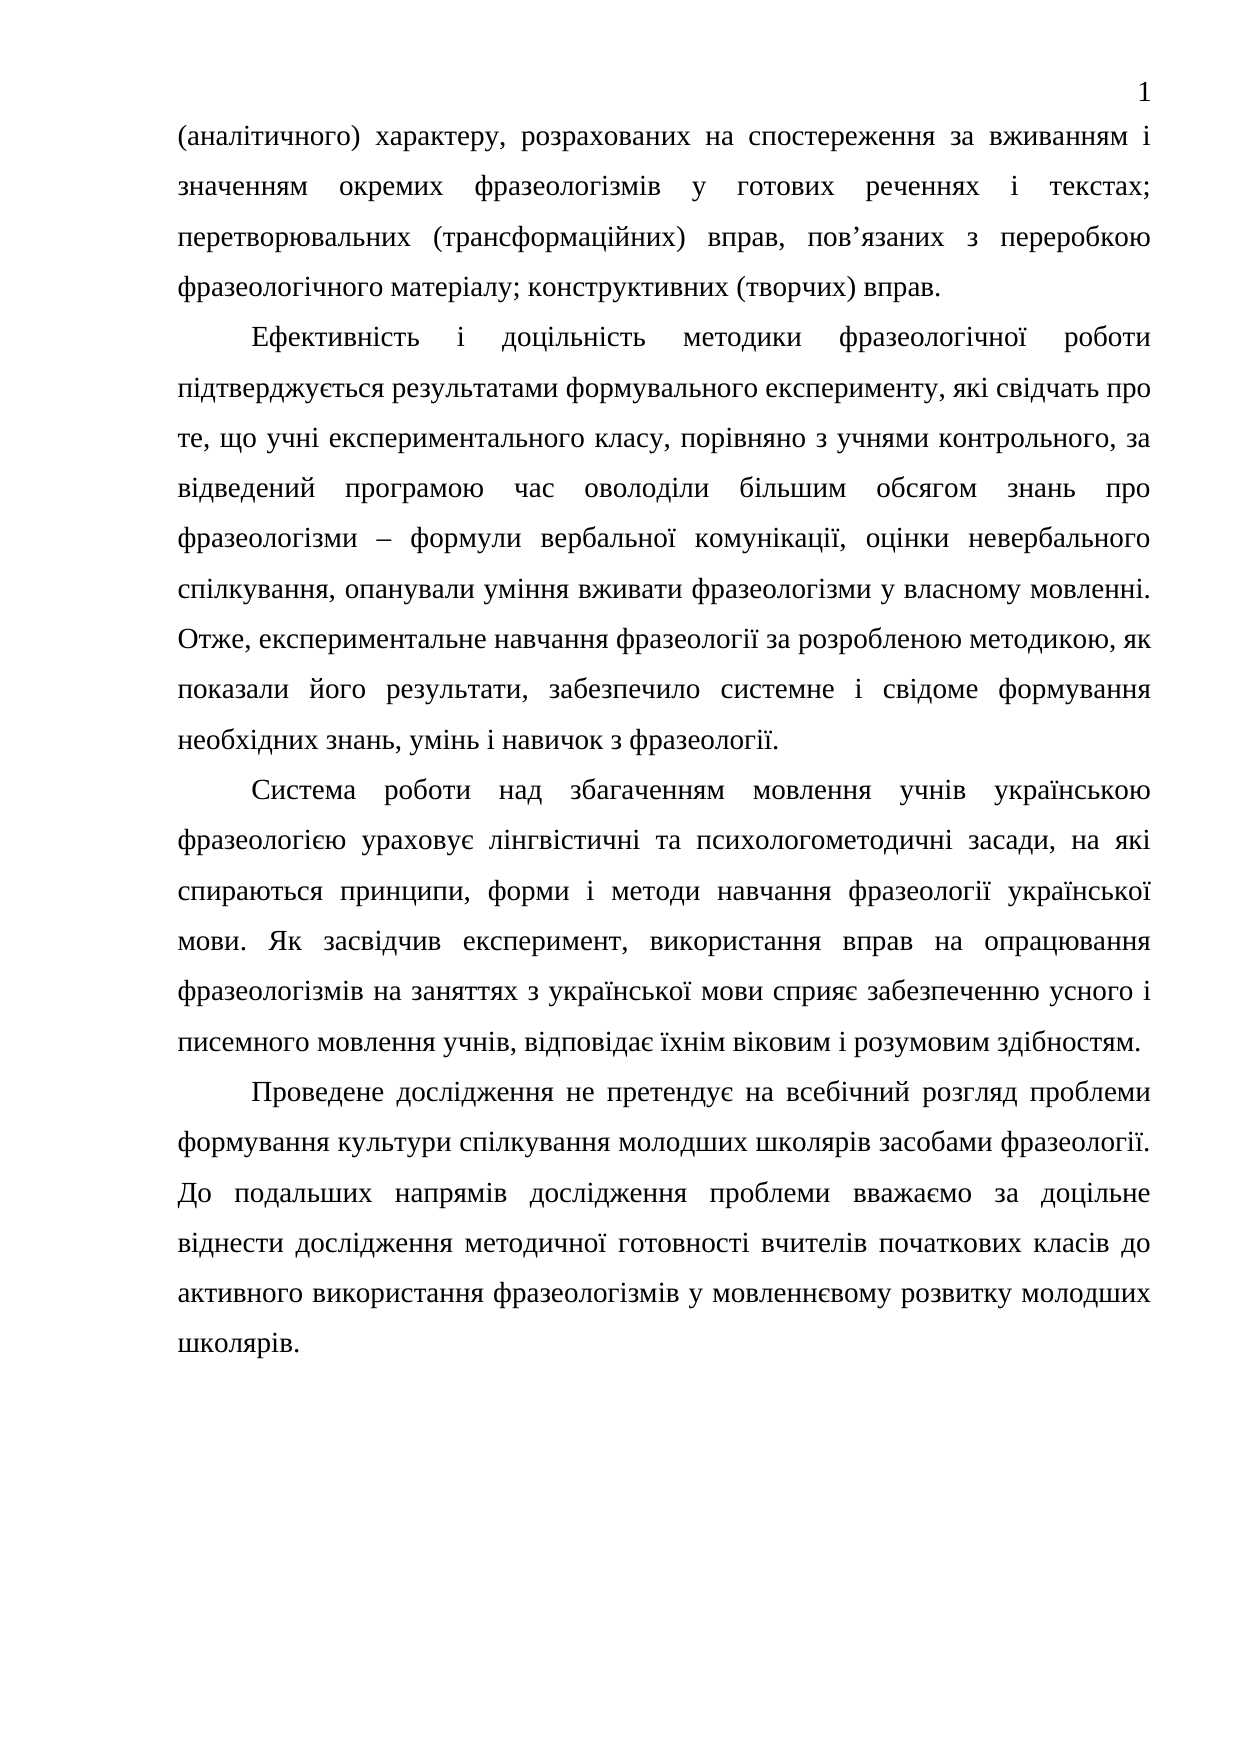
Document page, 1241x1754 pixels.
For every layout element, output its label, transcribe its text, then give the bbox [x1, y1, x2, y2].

text Проведене дослідження не претендує на всебічний розгляд проблеми формування культури спілкування молодших школярів засобами фразеології. До подальших напрямів дослідження проблеми вважаємо за доцільне віднести дослідження методичної готовності вчителів початкових класів до активного використання фразеологізмів у мовленнєвому розвитку молодших школярів. [177, 1074, 1152, 1359]
text Ефективність і доцільність методики фразеологічної роботи підтверджується результатами формувального експерименту, які свідчать про те, що учні експериментального класу, порівняно з учнями контрольного, за відведений програмою час оволоділи більшим обсягом знань про фразеологізми – формули вербальної комунікації, оцінки невербального спілкування, опанували уміння вживати фразеологізми у власному мовленні. Отже, експериментальне навчання фразеології за розробленою методикою, як показали його результати, забезпечило системне і свідоме формування необхідних знань, умінь і навичок з фразеології. [177, 319, 1152, 755]
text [177, 118, 1152, 303]
text Система роботи над збагаченням мовлення учнів українською фразеологією ураховує лінгвістичні та психологометодичні засади, на які спираються принципи, форми і методи навчання фразеології української мови. Як засвідчив експеримент, використання вправ на опрацювання фразеологізмів на заняттях з української мови сприяє забезпеченню усного і писемного мовлення учнів, відповідає їхнім віковим і розумовим здібностям. [177, 772, 1152, 1057]
